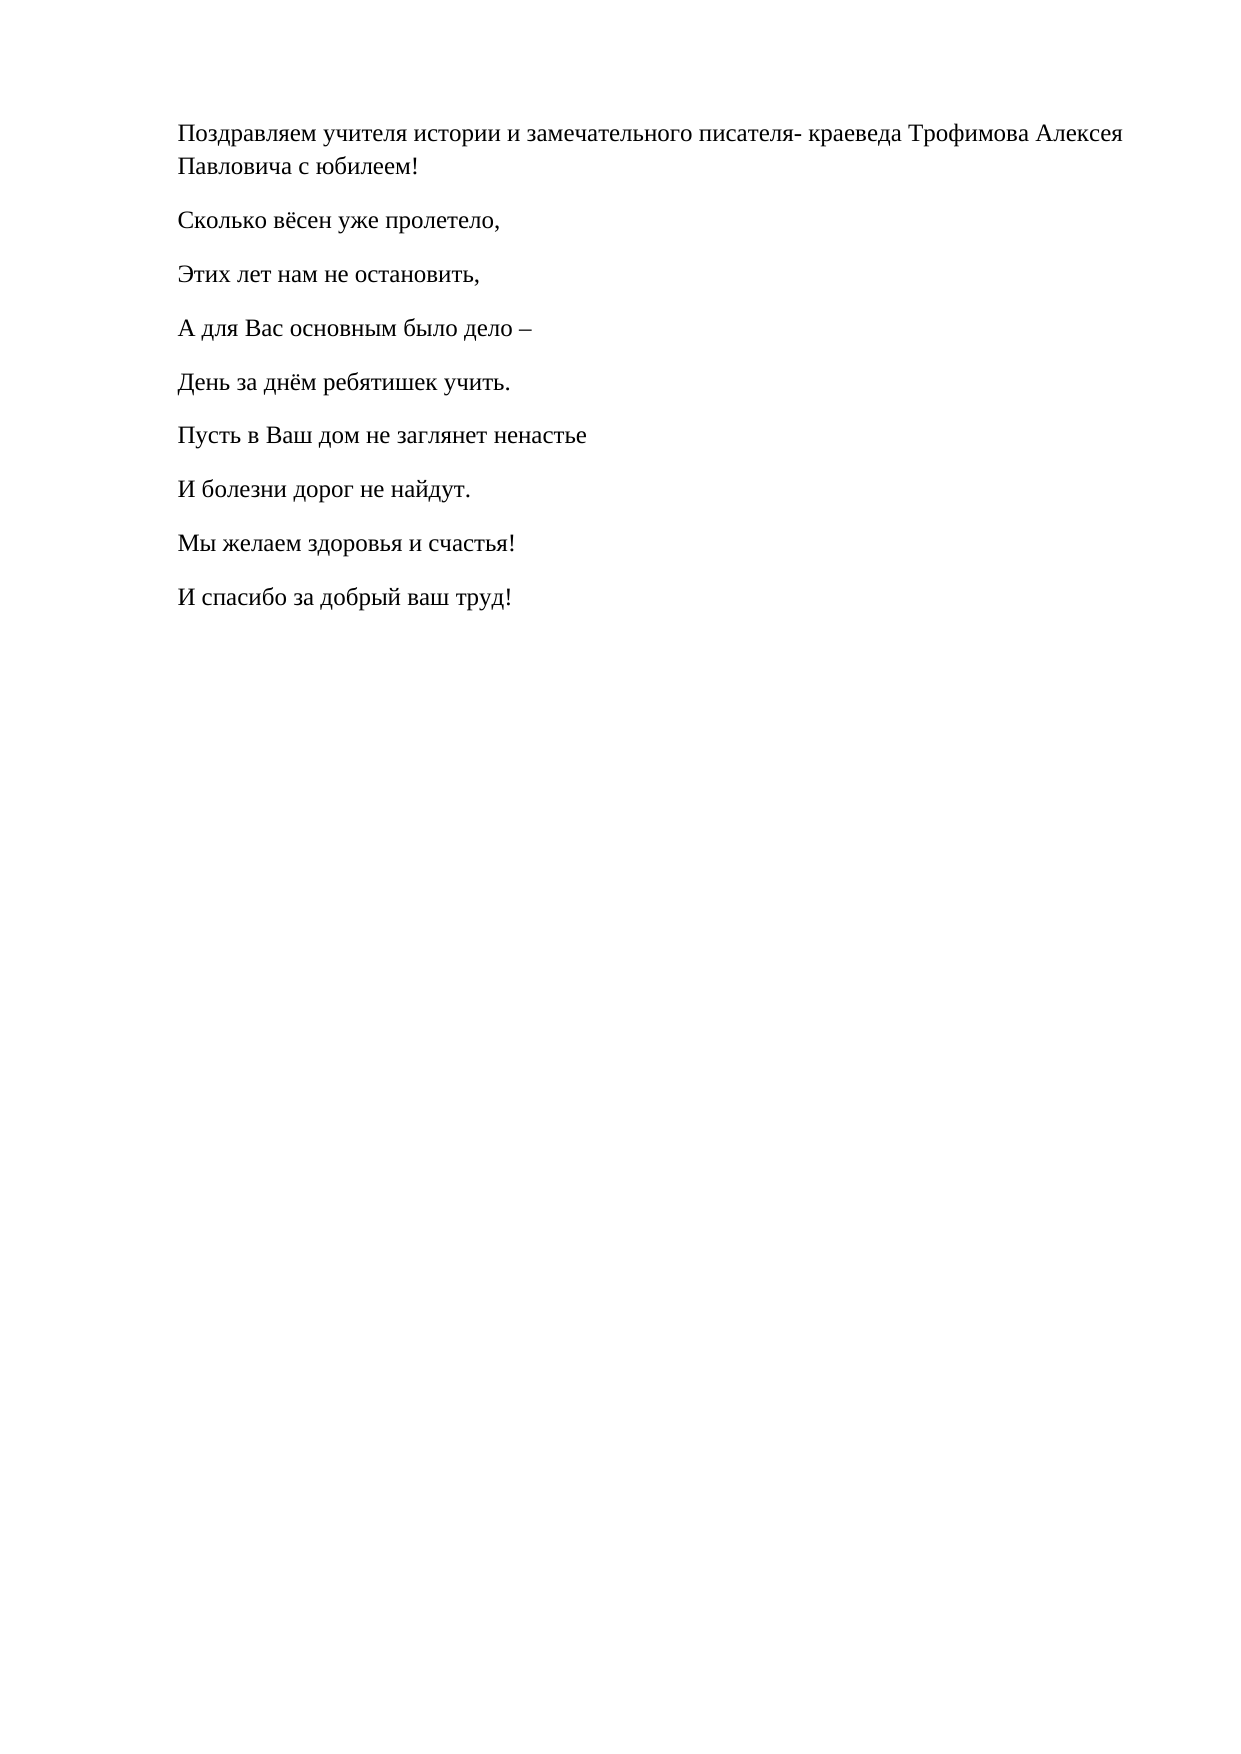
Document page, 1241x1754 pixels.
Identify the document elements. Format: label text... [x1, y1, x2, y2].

text Сколько вёсен уже пролетело, [177, 205, 1152, 234]
text И болезни дорог не найдут. [177, 474, 1152, 503]
text Мы желаем здоровья и счастья! [177, 528, 1152, 557]
text Пусть в Ваш дом не заглянет ненастье [177, 420, 1152, 449]
text Поздравляем учителя истории и замечательного писателя- краеведа Трофимова Алексея Павловича с юбилеем! [177, 118, 1152, 180]
text Этих лет нам не остановить, [177, 259, 1152, 288]
text День за днём ребятишек учить. [177, 367, 1152, 395]
text И спасибо за добрый ваш труд! [177, 582, 1152, 611]
text А для Вас основным было дело – [177, 313, 1152, 341]
